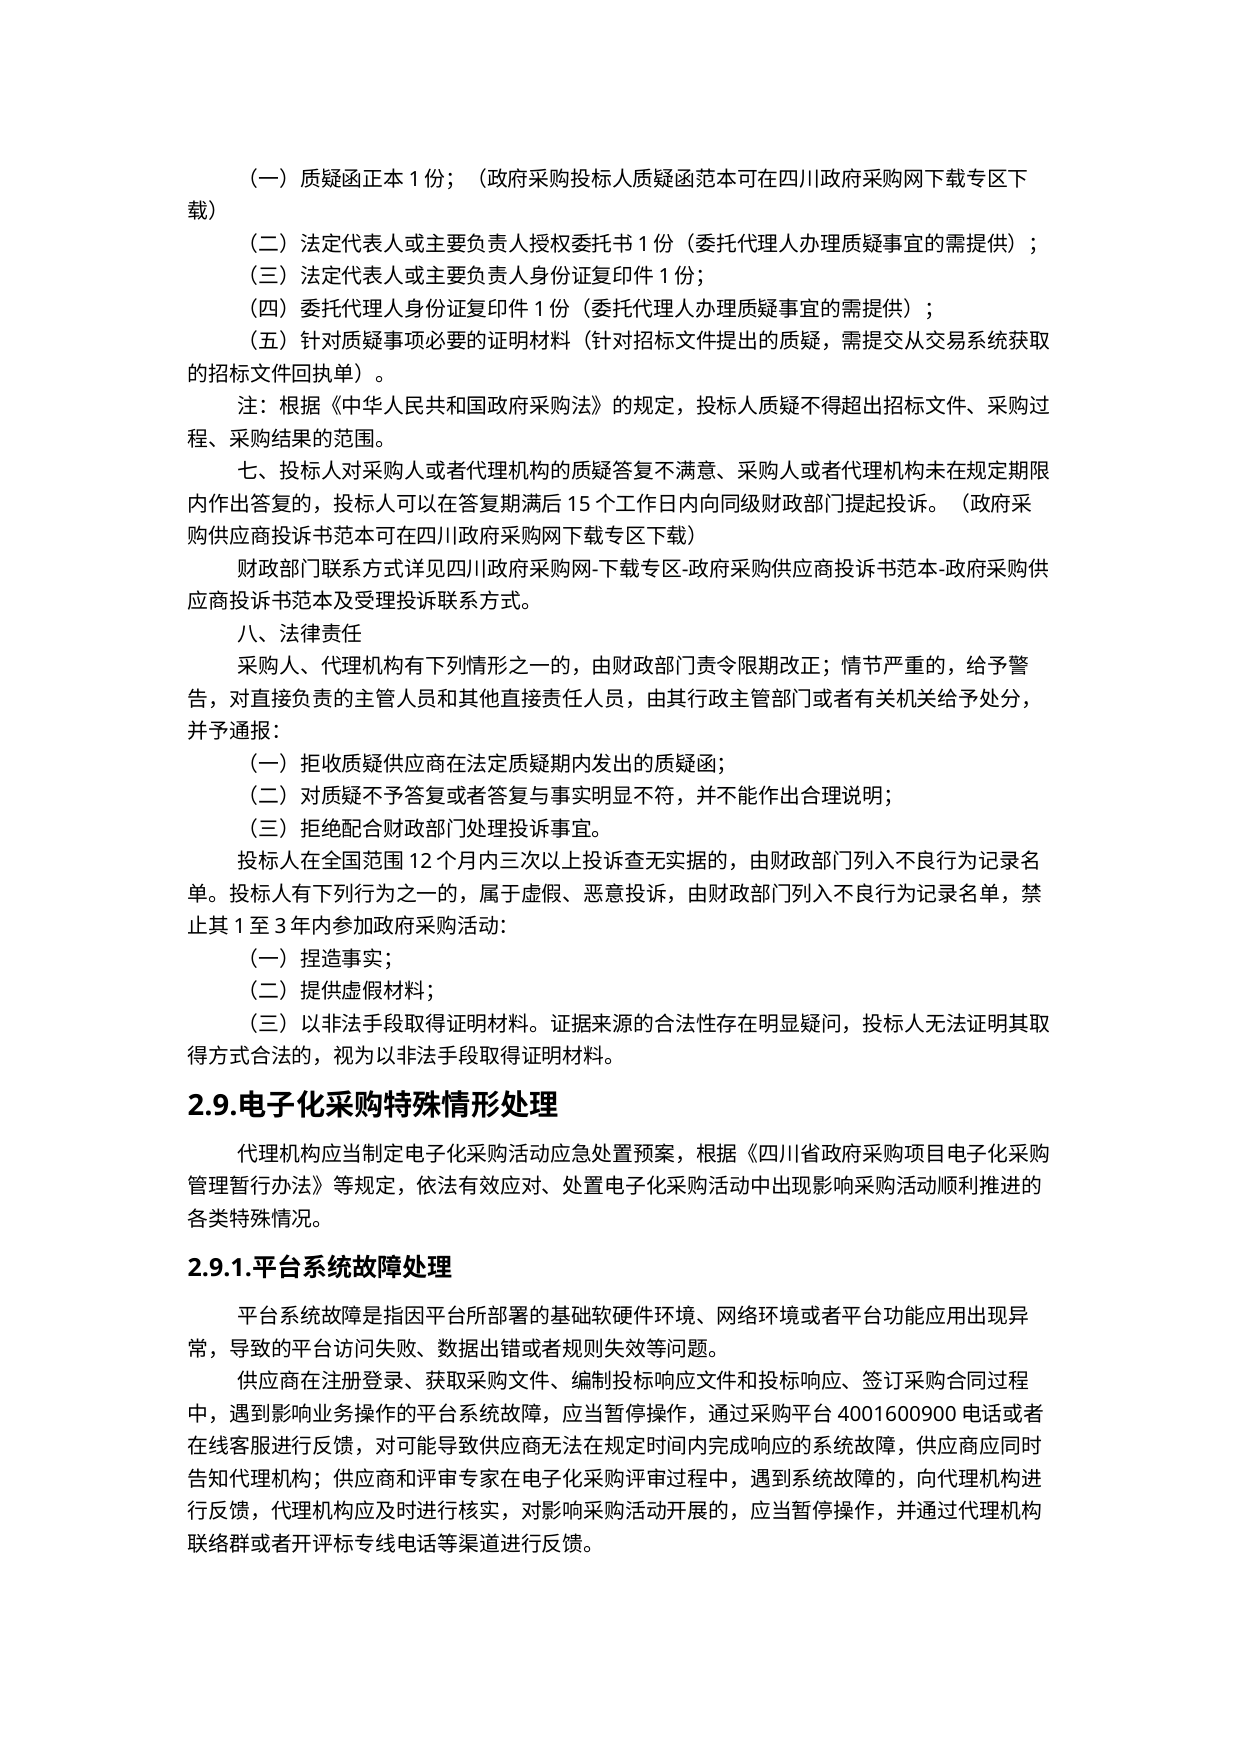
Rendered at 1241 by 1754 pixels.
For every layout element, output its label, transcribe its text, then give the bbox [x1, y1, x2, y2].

text 采购人、代理机构有下列情形之一的，由财政部门责令限期改正；情节严重的，给予警告，对直接负责的主管人员和其他直接责任人员，由其行政主管部门或者有关机关给予处分，并予通报： [187, 649, 1053, 747]
text （四）委托代理人身份证复印件1份（委托代理人办理质疑事宜的需提供）； [187, 292, 1053, 324]
text （三）以非法手段取得证明材料。证据来源的合法性存在明显疑问，投标人无法证明其取得方式合法的，视为以非法手段取得证明材料。 [187, 1007, 1053, 1072]
text （一）拒收质疑供应商在法定质疑期内发出的质疑函； [187, 747, 1053, 779]
text （一）质疑函正本1份；（政府采购投标人质疑函范本可在四川政府采购网下载专区下载） [187, 162, 1053, 227]
text 七、投标人对采购人或者代理机构的质疑答复不满意、采购人或者代理机构未在规定期限内作出答复的，投标人可以在答复期满后15个工作日内向同级财政部门提起投诉。（政府采购供应商投诉书范本可在四川政府采购网下载专区下载） [187, 454, 1053, 552]
text 代理机构应当制定电子化采购活动应急处置预案，根据《四川省政府采购项目电子化采购管理暂行办法》等规定，依法有效应对、处置电子化采购活动中出现影响采购活动顺利推进的各类特殊情况。 [187, 1137, 1053, 1234]
text 注：根据《中华人民共和国政府采购法》的规定，投标人质疑不得超出招标文件、采购过程、采购结果的范围。 [187, 389, 1053, 454]
text 2.9.1.平台系统故障处理 [187, 1234, 1053, 1299]
text 供应商在注册登录、获取采购文件、编制投标响应文件和投标响应、签订采购合同过程中，遇到影响业务操作的平台系统故障，应当暂停操作，通过采购平台4001600900电话或者在线客服进行反馈，对可能导致供应商无法在规定时间内完成响应的系统故障，供应商应同时告知代理机构；供应商和评审专家在电子化采购评审过程中，遇到系统故障的，向代理机构进行反馈，代理机构应及时进行核实，对影响采购活动开展的，应当暂停操作，并通过代理机构联络群或者开评标专线电话等渠道进行反馈。 [187, 1364, 1053, 1559]
text （五）针对质疑事项必要的证明材料（针对招标文件提出的质疑，需提交从交易系统获取的招标文件回执单）。 [187, 324, 1053, 389]
text （二）提供虚假材料； [187, 974, 1053, 1007]
text 平台系统故障是指因平台所部署的基础软硬件环境、网络环境或者平台功能应用出现异常，导致的平台访问失败、数据出错或者规则失效等问题。 [187, 1299, 1053, 1364]
text （二）对质疑不予答复或者答复与事实明显不符，并不能作出合理说明； [187, 779, 1053, 812]
text 八、法律责任 [187, 617, 1053, 649]
text （三）拒绝配合财政部门处理投诉事宜。 [187, 812, 1053, 844]
text 2.9.电子化采购特殊情形处理 [187, 1072, 1053, 1137]
text 财政部门联系方式详见四川政府采购网-下载专区-政府采购供应商投诉书范本-政府采购供应商投诉书范本及受理投诉联系方式。 [187, 552, 1053, 617]
text 投标人在全国范围12个月内三次以上投诉查无实据的，由财政部门列入不良行为记录名单。投标人有下列行为之一的，属于虚假、恶意投诉，由财政部门列入不良行为记录名单，禁止其1至3年内参加政府采购活动： [187, 844, 1053, 942]
text （一）捏造事实； [187, 942, 1053, 974]
text （二）法定代表人或主要负责人授权委托书1份（委托代理人办理质疑事宜的需提供）； [187, 227, 1053, 259]
text （三）法定代表人或主要负责人身份证复印件1份； [187, 259, 1053, 292]
